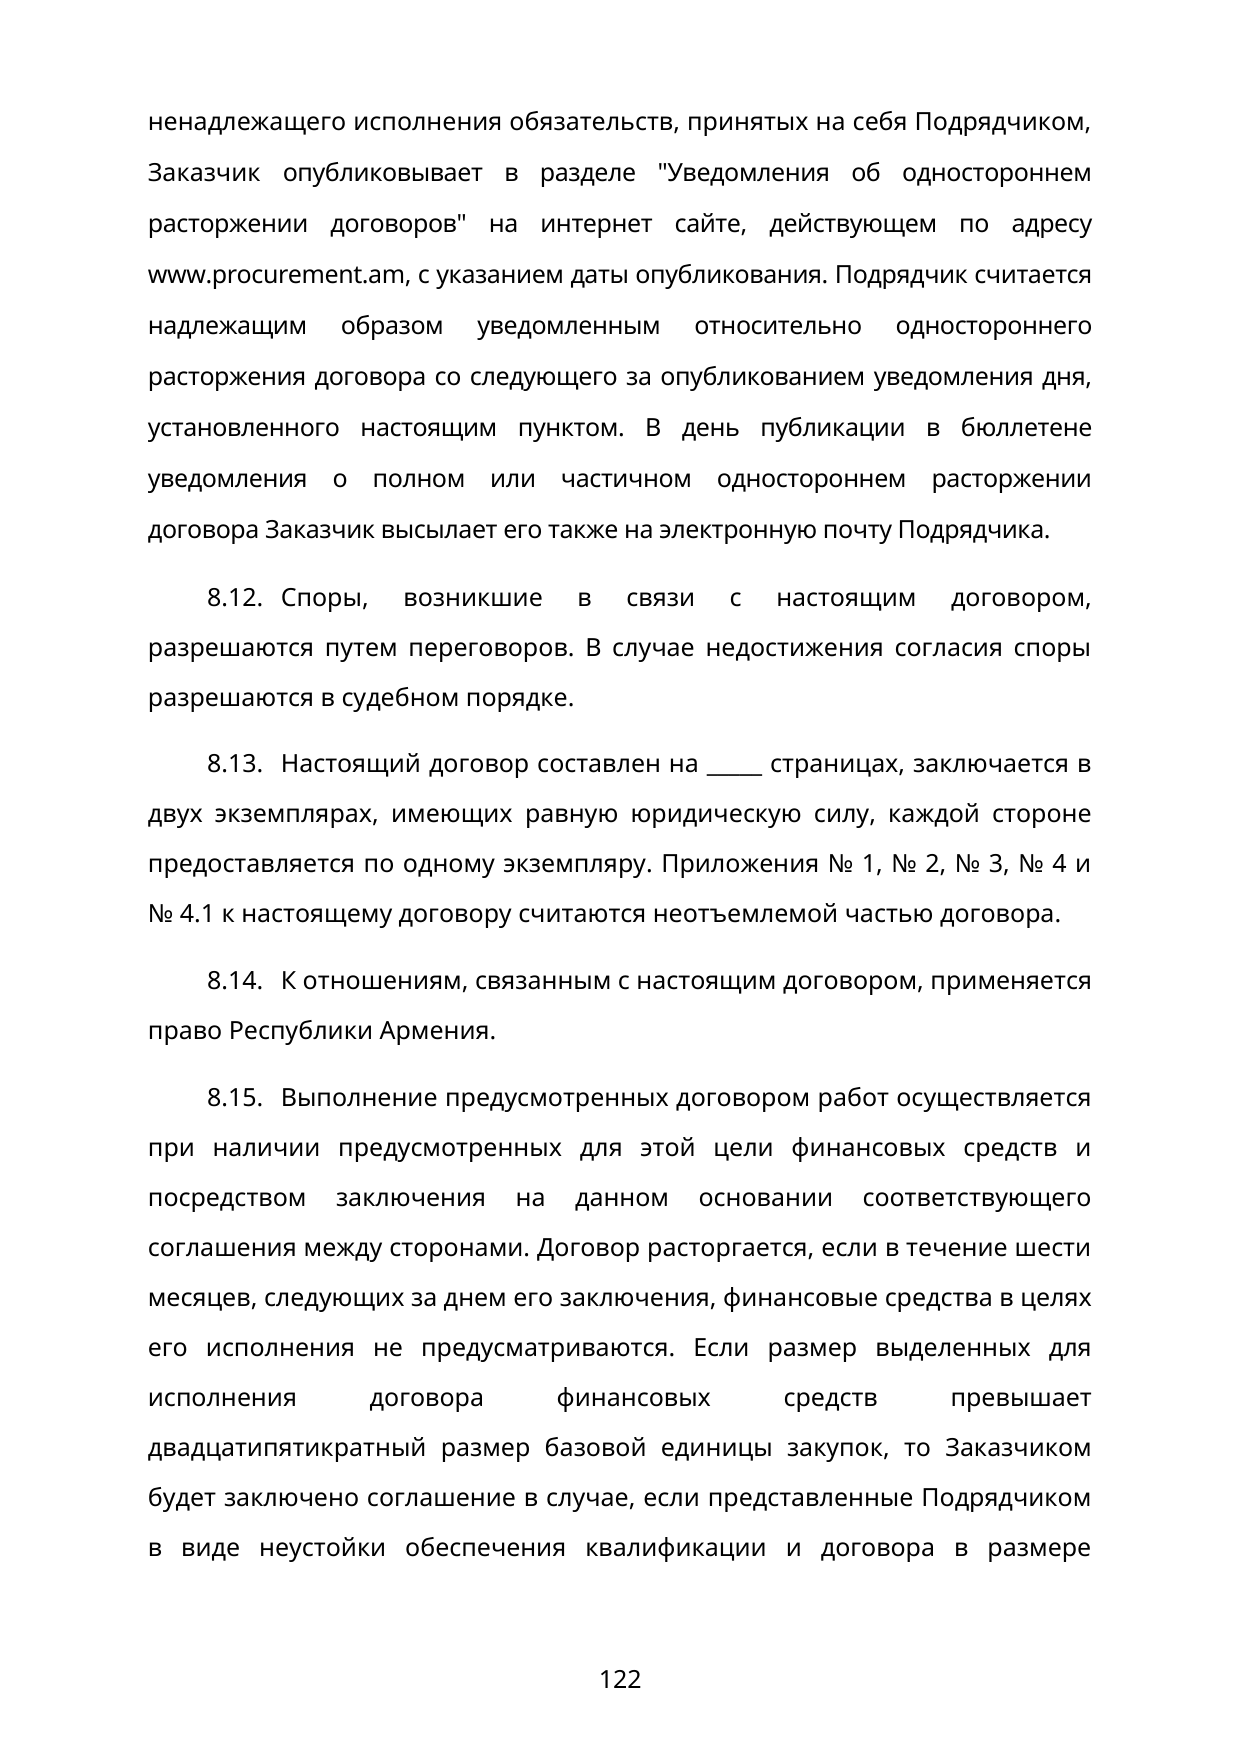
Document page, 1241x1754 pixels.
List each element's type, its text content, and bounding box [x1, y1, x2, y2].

text 8.12. Споры, возникшие в связи с настоящим договором, разрешаются путем переговоров. В случае недостижения согласия споры разрешаются в судебном порядке. [148, 579, 1092, 713]
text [148, 1079, 1092, 1563]
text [148, 103, 1092, 546]
text 8.13. Настоящий договор составлен на _____ страницах, заключается в двух экземплярах, имеющих равную юридическую силу, каждой стороне предоставляется по одному экземпляру. Приложения № 1, № 2, № 3, № 4 и № 4.1 к настоящему договору считаются неотъемлемой частью договора. [148, 746, 1092, 930]
text 8.14. К отношениям, связанным с настоящим договором, применяется право Республики Армения. [148, 963, 1092, 1047]
